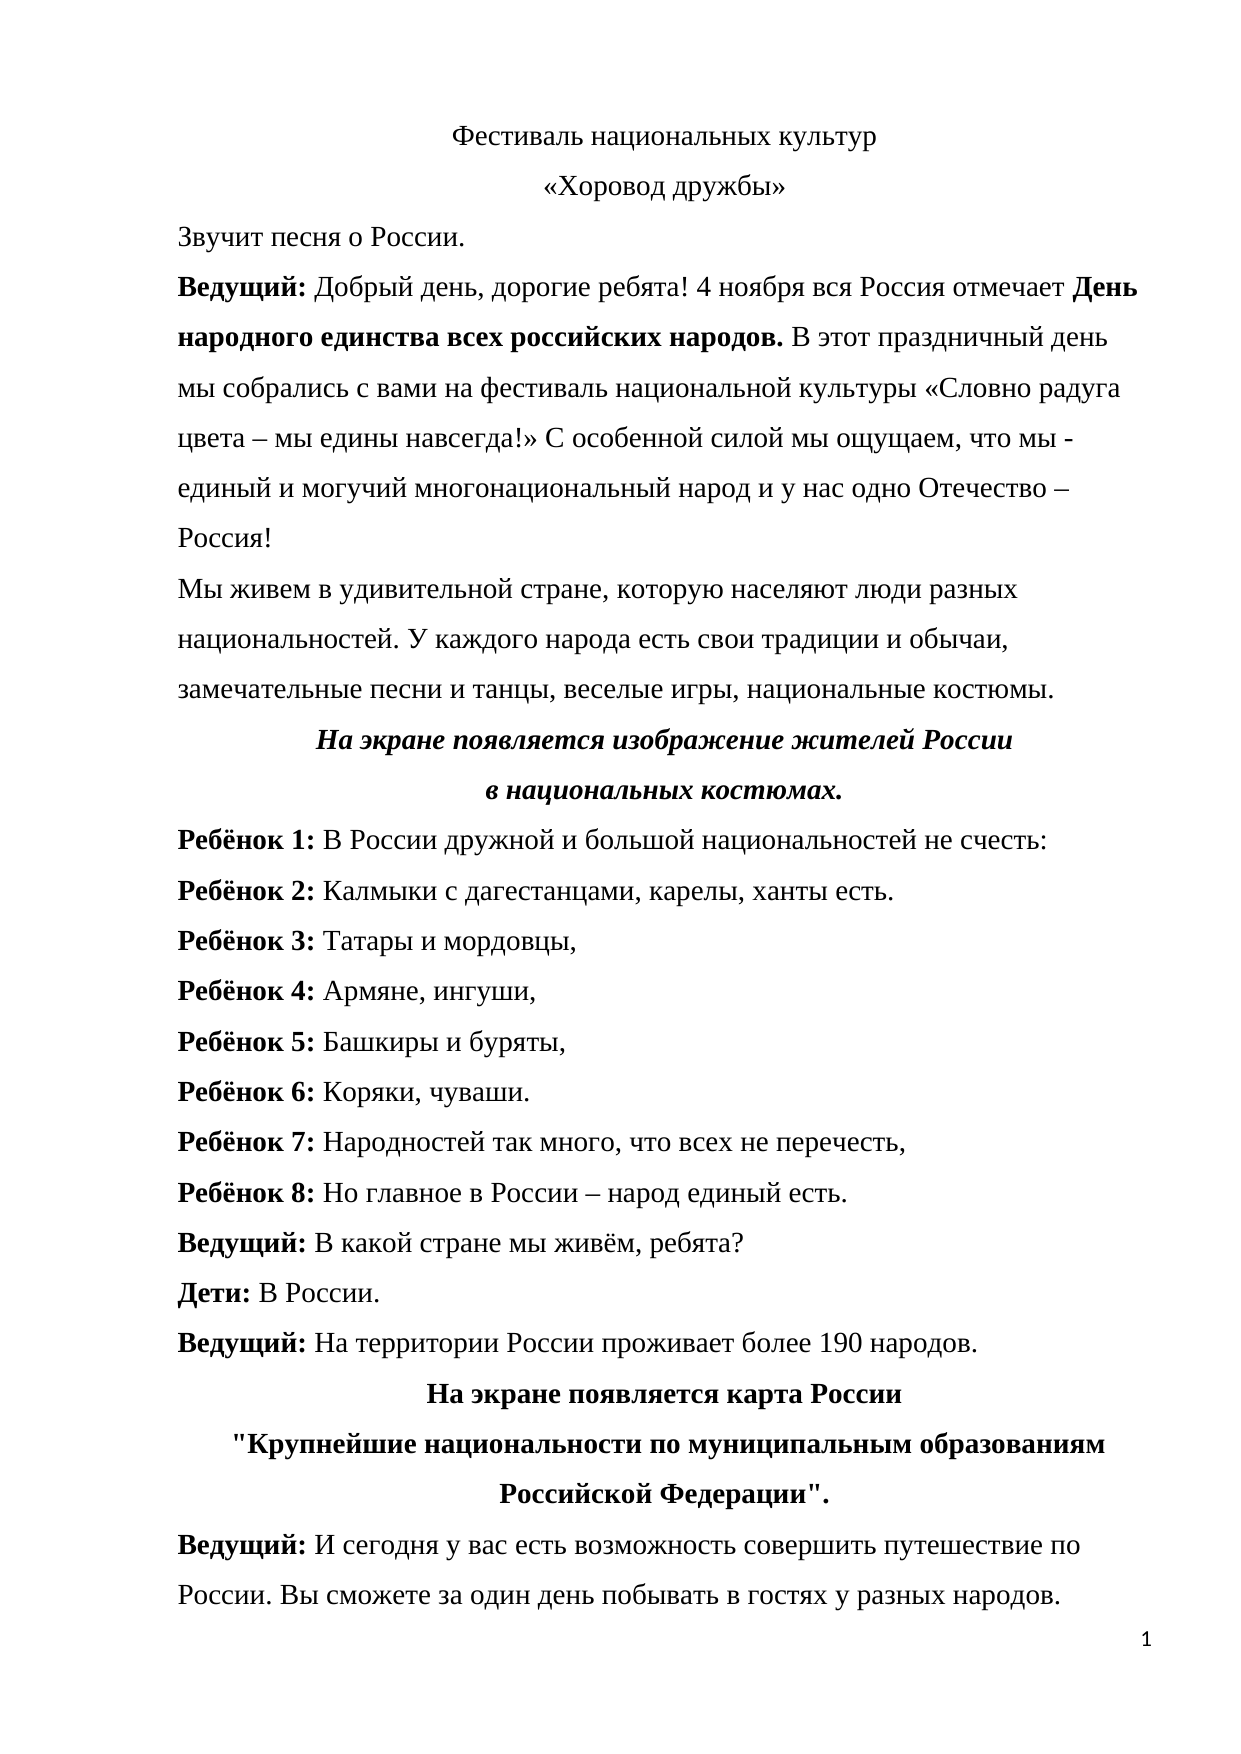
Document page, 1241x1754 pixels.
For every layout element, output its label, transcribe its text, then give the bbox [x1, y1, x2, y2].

text Ребёнок 8: Но главное в России – народ единый есть. [177, 1175, 1152, 1208]
text Ведущий: Добрый день, дорогие ребята! 4 ноября вся Россия отмечает День народного единства всех российских народов. В этот праздничный день мы собрались с вами на фестиваль национальной культуры «Словно радуга цвета – мы едины навсегда!» С особенной силой мы ощущаем, что мы -единый и могучий многонациональный народ и у нас одно Отечество – Россия! [177, 269, 1152, 554]
text Фестиваль национальных культур [177, 118, 1152, 152]
text Ведущий: В какой стране мы живём, ребята? [177, 1225, 1152, 1258]
text Звучит песня о России. [177, 219, 1152, 252]
text Ведущий: И сегодня у вас есть возможность совершить путешествие по России. Вы сможете за один день побывать в гостях у разных народов. [177, 1527, 1152, 1611]
text «Хоровод дружбы» [177, 168, 1152, 202]
text Ребёнок 2: Калмыки с дагестанцами, карелы, ханты есть. [177, 873, 1152, 906]
text Ребёнок 3: Татары и мордовцы, [177, 923, 1152, 957]
text Ребёнок 6: Коряки, чуваши. [177, 1074, 1152, 1108]
text Ребёнок 4: Армяне, ингуши, [177, 973, 1152, 1007]
text На экране появляется изображение жителей России [177, 722, 1152, 755]
text Ребёнок 7: Народностей так много, что всех не перечесть, [177, 1124, 1152, 1158]
text Ребёнок 1: В России дружной и большой национальностей не счесть: [177, 822, 1152, 856]
text На экране появляется карта России [177, 1376, 1152, 1409]
text в национальных костюмах. [177, 772, 1152, 806]
text Ведущий: На территории России проживает более 190 народов. [177, 1326, 1152, 1359]
text Мы живем в удивительной стране, которую населяют люди разных национальностей. У каждого народа есть свои традиции и обычаи, замечательные песни и танцы, веселые игры, национальные костюмы. [177, 571, 1152, 705]
text Дети: В России. [177, 1275, 1152, 1309]
text Ребёнок 5: Башкиры и буряты, [177, 1024, 1152, 1057]
text "Крупнейшие национальности по муниципальным образованиям Российской Федерации". [177, 1426, 1152, 1510]
